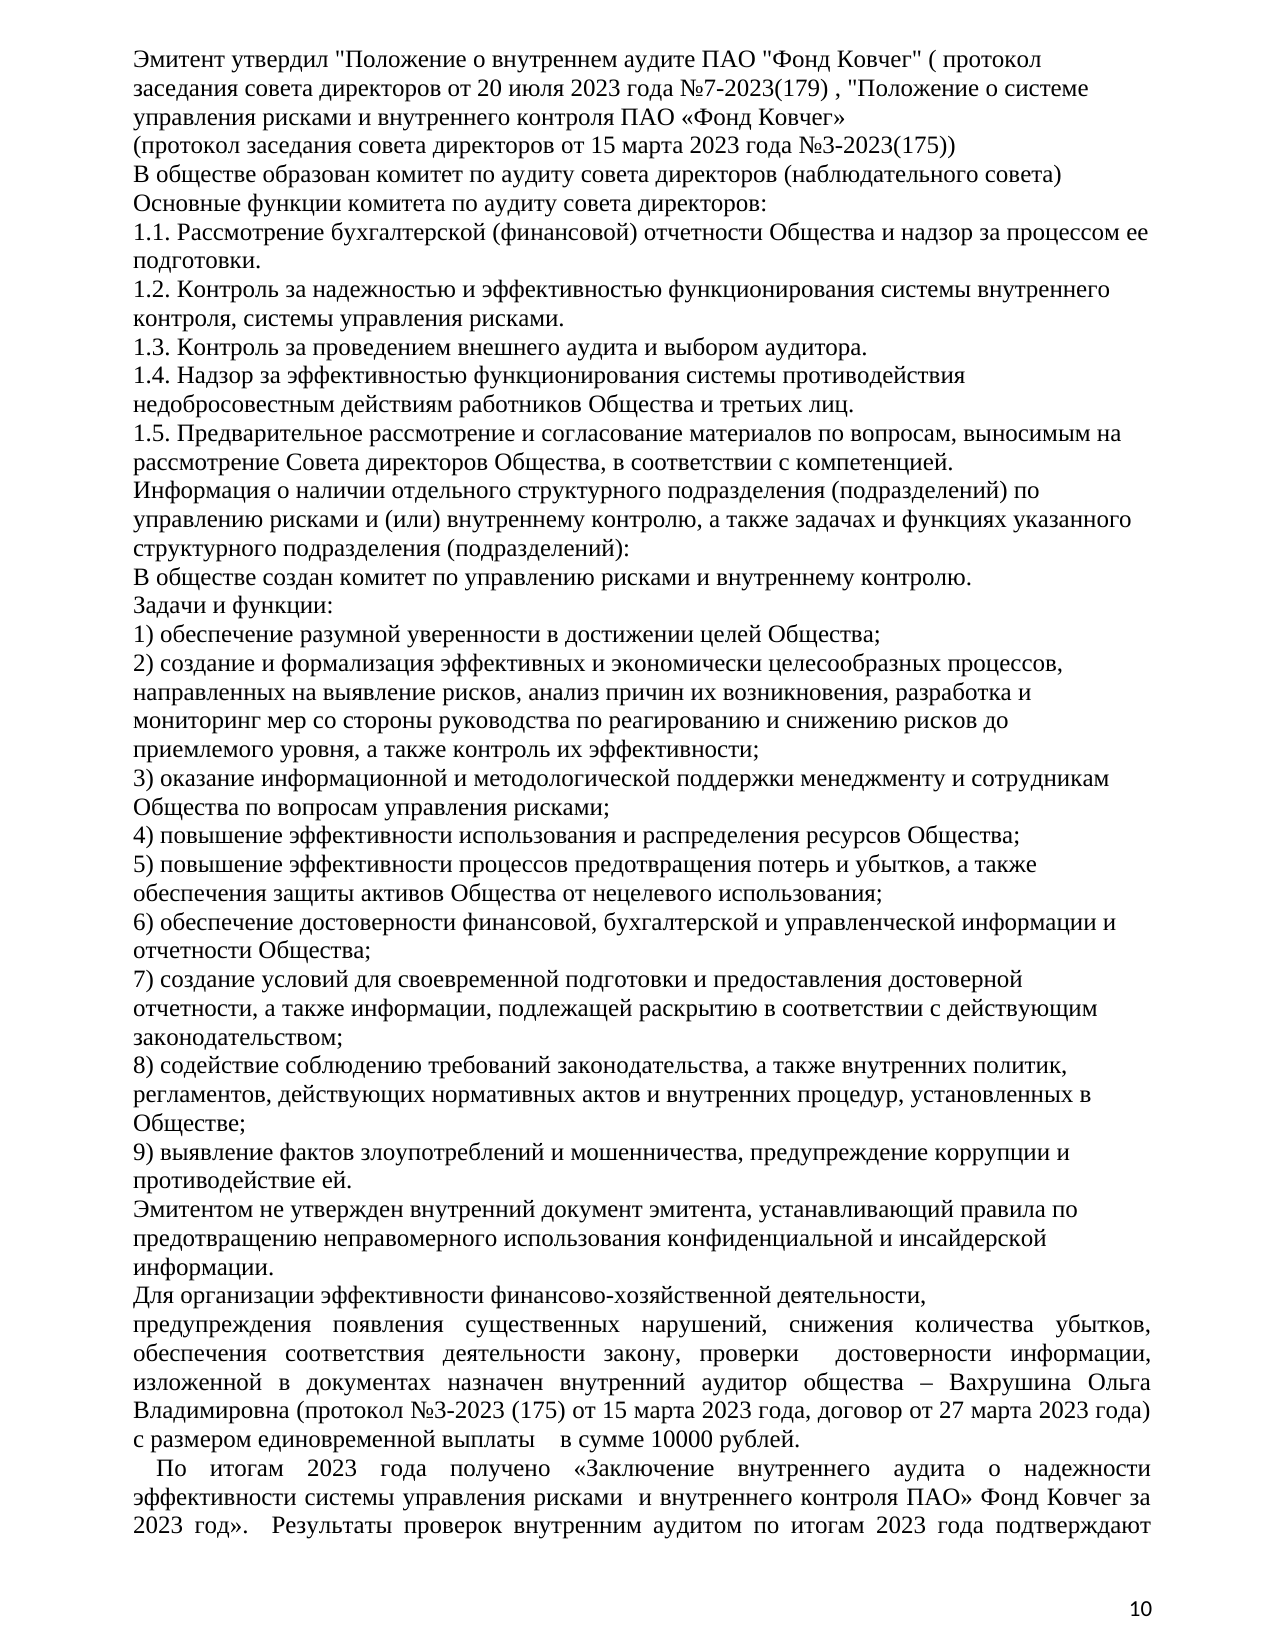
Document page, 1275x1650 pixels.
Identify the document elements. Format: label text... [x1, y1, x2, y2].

text В обществе образован комитет по аудиту совета директоров (наблюдательного совета) [133, 159, 1152, 188]
text Эмитентом не утвержден внутренний документ эмитента, устанавливающий правила по предотвращению неправомерного использования конфиденциальной и инсайдерской информации. [133, 1194, 1152, 1281]
text Основные функции комитета по аудиту совета директоров: 1.1. Рассмотрение бухгалтерской (финансовой) отчетности Общества и надзор за процессом ее подготовки. 1.2. Контроль за надежностью и эффективностью функционирования системы внутреннего контроля, системы управления рисками. 1.3. Контроль за проведением внешнего аудита и выбором аудитора. 1.4. Надзор за эффективностью функционирования системы противодействия недобросовестным действиям работников Общества и третьих лиц. 1.5. Предварительное рассмотрение и согласование материалов по вопросам, выносимым на рассмотрение Совета директоров Общества, в соответствии с компетенцией. [133, 188, 1152, 476]
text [133, 1453, 1152, 1539]
text Для организации эффективности финансово-хозяйственной деятельности, [133, 1281, 1152, 1309]
text Информация о наличии отдельного структурного подразделения (подразделений) по управлению рисками и (или) внутреннему контролю, а также задачах и функциях указанного структурного подразделения (подразделений): В обществе создан комитет по управлению рисками и внутреннему контролю. Задачи и функции: 1) обеспечение разумной уверенности в достижении целей Общества; 2) создание и формализация эффективных и экономически целесообразных процессов, направленных на выявление рисков, анализ причин их возникновения, разработка и мониторинг мер со стороны руководства по реагированию и снижению рисков до приемлемого уровня, а также контроль их эффективности; 3) оказание информационной и методологической поддержки менеджменту и сотрудникам Общества по вопросам управления рисками; 4) повышение эффективности использования и распределения ресурсов Общества; 5) повышение эффективности процессов предотвращения потерь и убытков, а также обеспечения защиты активов Общества от нецелевого использования; 6) обеспечение достоверности финансовой, бухгалтерской и управленческой информации и отчетности Общества; 7) создание условий для своевременной подготовки и предоставления достоверной отчетности, а также информации, подлежащей раскрытию в соответствии с действующим законодательством; 8) содействие соблюдению требований законодательства, а также внутренних политик, регламентов, действующих нормативных актов и внутренних процедур, установленных в Обществе; 9) выявление фактов злоупотреблений и мошенничества, предупреждение коррупции и противодействие ей. [133, 476, 1152, 1194]
text Эмитент утвердил "Положение о внутреннем аудите ПАО "Фонд Ковчег" ( протокол заседания совета директоров от 20 июля 2023 года №7-2023(179) , "Положение о системе управления рисками и внутреннего контроля ПАО «Фонд Ковчег» (протокол заседания совета директоров от 15 марта 2023 года №3-2023(175)) [133, 44, 1152, 159]
text предупреждения появления существенных нарушений, снижения количества убытков, обеспечения соответствия деятельности закону, проверки достоверности информации, изложенной в документах назначен внутренний аудитор общества – Вахрушина Ольга Владимировна (протокол №3-2023 (175) от 15 марта 2023 года, договор от 27 марта 2023 года) с размером единовременной выплаты в сумме 10000 рублей. [133, 1309, 1152, 1453]
